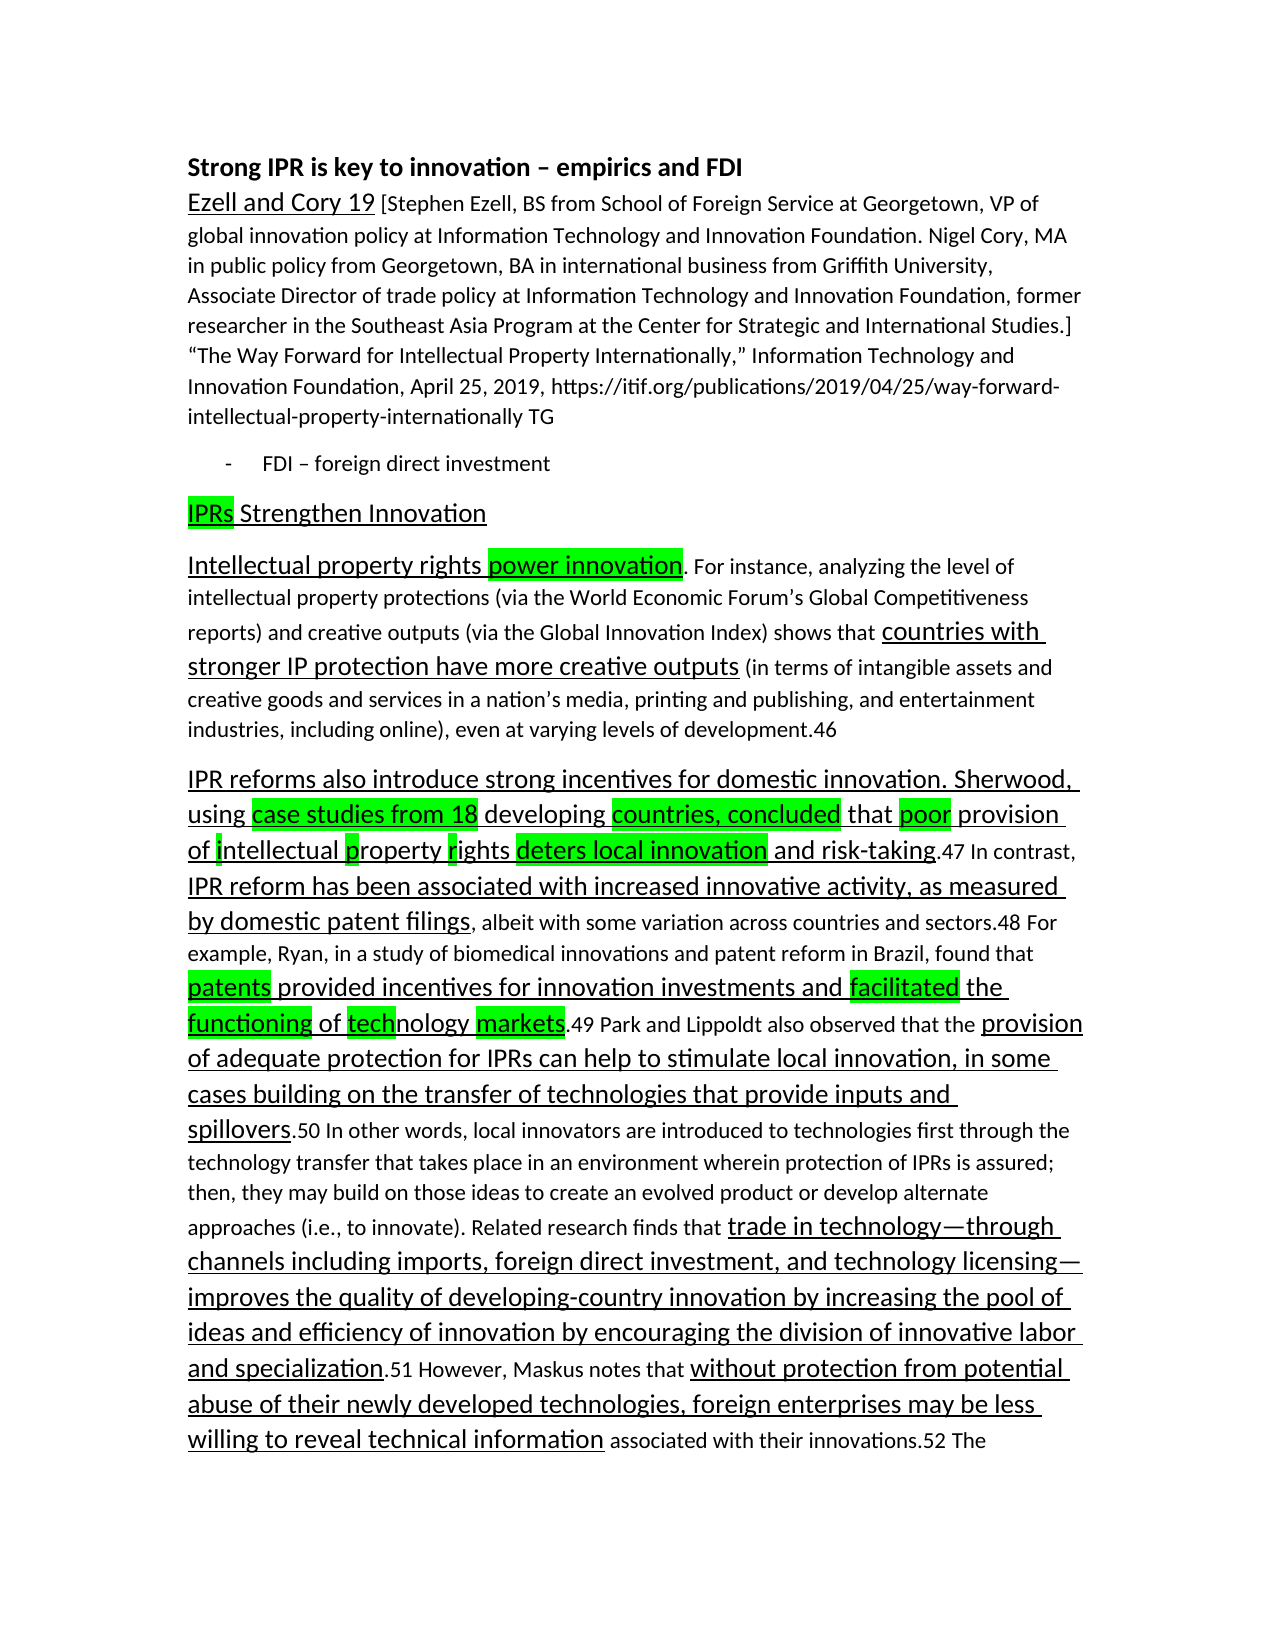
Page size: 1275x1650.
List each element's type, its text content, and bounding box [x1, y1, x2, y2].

text Intellectual property rights power innovation. For instance, analyzing the level of intellectual property protections (via the World Economic Forum’s Global Competitiveness reports) and creative outputs (via the Global Innovation Index) shows that countries with stronger IP protection have more creative outputs (in terms of intangible assets and creative goods and services in a nation’s media, printing and publishing, and entertainment industries, including online), even at varying levels of development.46 [187, 548, 1087, 743]
subtitle Strong IPR is key to innovation – empirics and FDI [187, 150, 1087, 183]
text IPRs Strengthen Innovation [234, 496, 1087, 529]
text Ezell and Cory 19 [Stephen Ezell, BS from School of Foreign Service at Georgetown, VP of global innovation policy at Information Technology and Innovation Foundation. Nigel Cory, MA in public policy from Georgetown, BA in international business from Griffith University, Associate Director of trade policy at Information Technology and Innovation Foundation, former researcher in the Southeast Asia Program at the Center for Strategic and International Studies.] “The Way Forward for Intellectual Property Internationally,” Information Technology and Innovation Foundation, April 25, 2019, https://itif.org/publications/2019/04/25/way-forward-intellectual-property-internationally TG [187, 186, 1087, 430]
list FDI – foreign direct investment [225, 449, 1087, 477]
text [187, 762, 1087, 1456]
